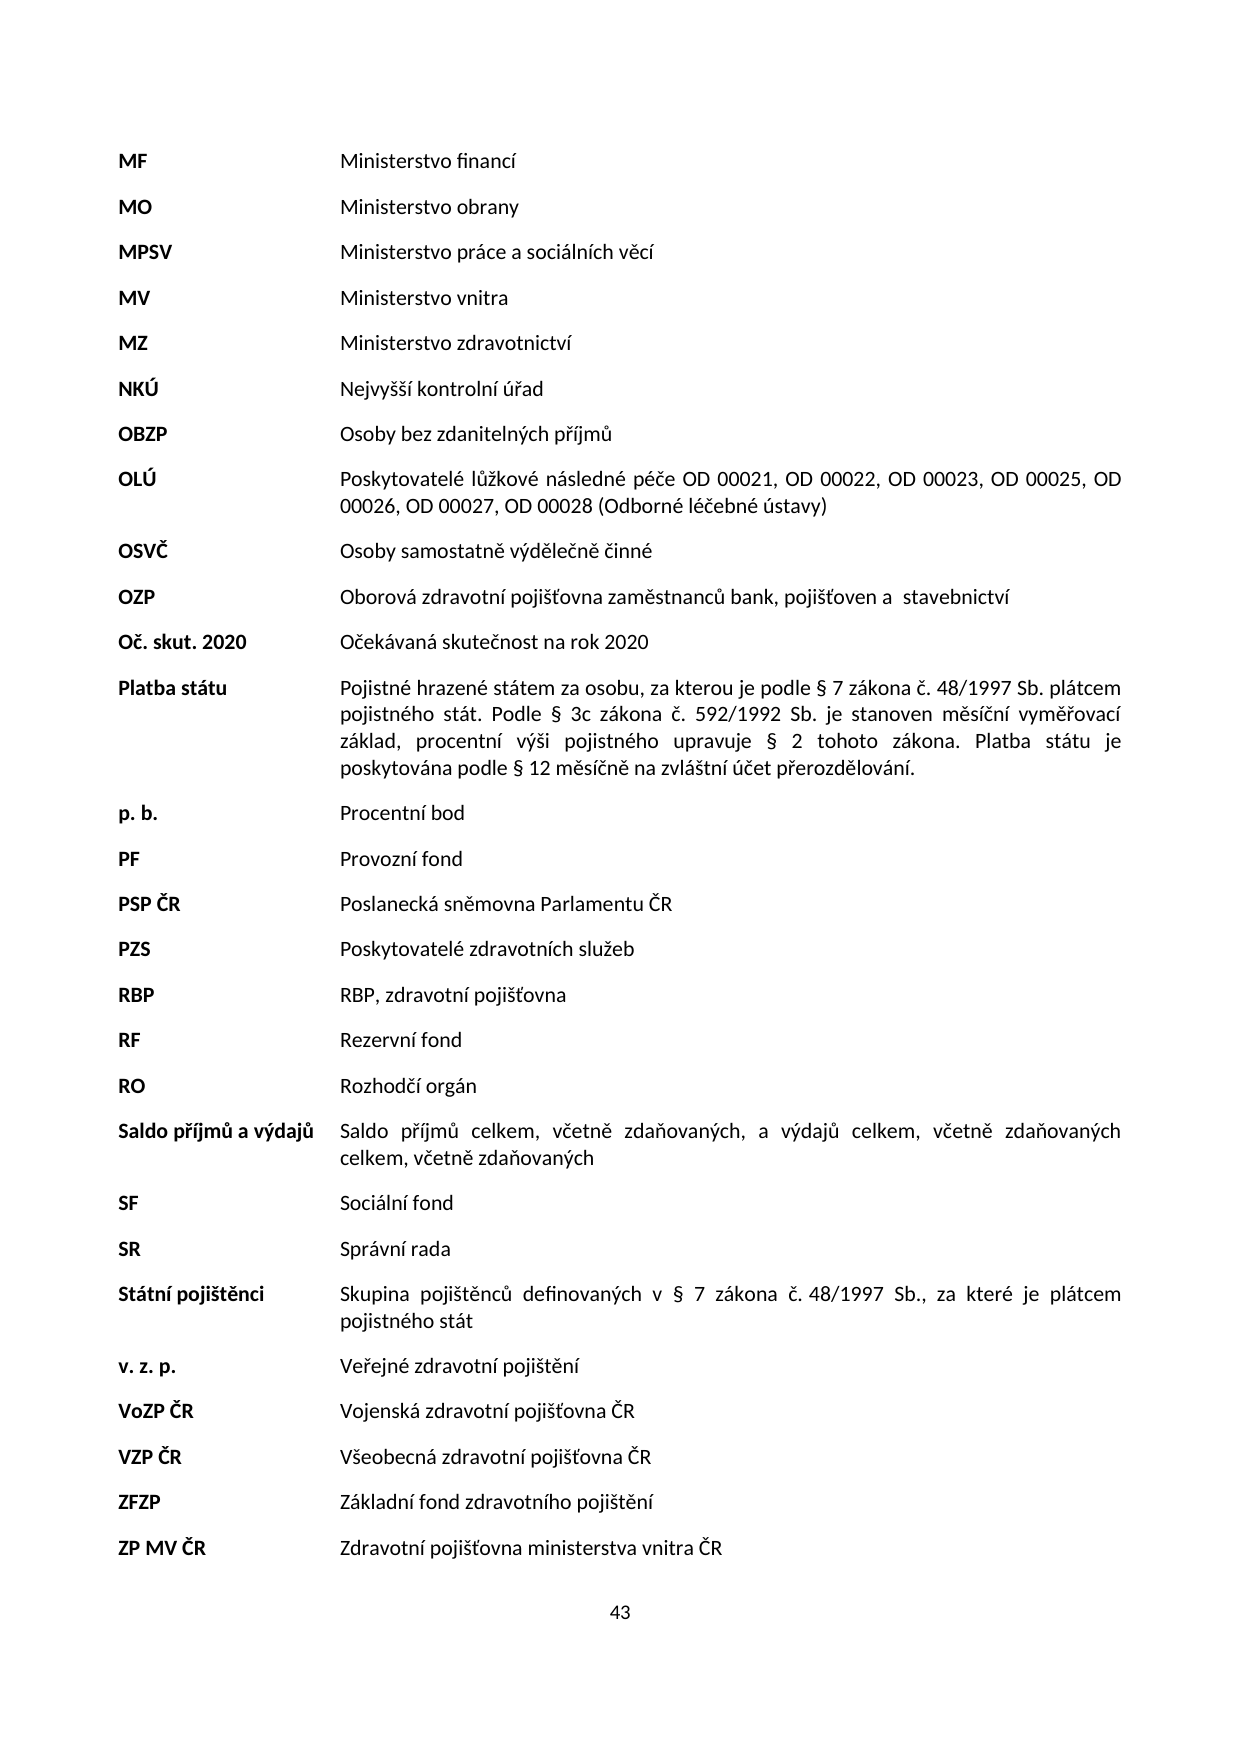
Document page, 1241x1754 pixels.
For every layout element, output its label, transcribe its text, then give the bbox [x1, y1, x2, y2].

text NKÚ Nejvyšší kontrolní úřad [118, 375, 1122, 401]
text SF Sociální fond [118, 1189, 1122, 1216]
text Státní pojištěnci Skupina pojištěnců definovaných v § 7 zákona č. 48/1997 Sb., za které je plátcem pojistného stát [118, 1280, 1122, 1333]
text MV Ministerstvo vnitra [118, 284, 1122, 311]
text v. z. p. Veřejné zdravotní pojištění [118, 1352, 1122, 1379]
text PZS Poskytovatelé zdravotních služeb [118, 936, 1122, 962]
text Saldo příjmů a výdajů Saldo příjmů celkem, včetně zdaňovaných, a výdajů celkem, včetně zdaňovaných celkem, včetně zdaňovaných [118, 1117, 1122, 1171]
text PSP ČR Poslanecká sněmovna Parlamentu ČR [118, 890, 1122, 917]
text RF Rezervní fond [118, 1026, 1122, 1053]
text OLÚ Poskytovatelé lůžkové následné péče OD 00021, OD 00022, OD 00023, OD 00025, OD 00026, OD 00027, OD 00028 (Odborné léčebné ústavy) [118, 466, 1122, 519]
text Oč. skut. 2020 Očekávaná skutečnost na rok 2020 [118, 628, 1122, 655]
text SR Správní rada [118, 1235, 1122, 1261]
text MF Ministerstvo financí [118, 148, 1122, 174]
text ZP MV ČR Zdravotní pojišťovna ministerstva vnitra ČR [118, 1534, 1122, 1561]
text VZP ČR Všeobecná zdravotní pojišťovna ČR [118, 1443, 1122, 1470]
text MO Ministerstvo obrany [118, 193, 1122, 220]
text OSVČ Osoby samostatně výdělečně činné [118, 538, 1122, 564]
text ZFZP Základní fond zdravotního pojištění [118, 1488, 1122, 1515]
text p. b. Procentní bod [118, 799, 1122, 826]
text RO Rozhodčí orgán [118, 1072, 1122, 1098]
text MPSV Ministerstvo práce a sociálních věcí [118, 238, 1122, 265]
text MZ Ministerstvo zdravotnictví [118, 329, 1122, 356]
text RBP RBP, zdravotní pojišťovna [118, 981, 1122, 1008]
text PF Provozní fond [118, 845, 1122, 871]
text Platba státu Pojistné hrazené státem za osobu, za kterou je podle § 7 zákona č. 48/1997 Sb. plátcem pojistného stát. Podle § 3c zákona č. 592/1992 Sb. je stanoven měsíční vyměřovací základ, procentní výši pojistného upravuje § 2 tohoto zákona. Platba státu je poskytována podle § 12 měsíčně na zvláštní účet přerozdělování. [118, 674, 1122, 781]
text VoZP ČR Vojenská zdravotní pojišťovna ČR [118, 1398, 1122, 1424]
text OBZP Osoby bez zdanitelných příjmů [118, 420, 1122, 447]
text OZP Oborová zdravotní pojišťovna zaměstnanců bank, pojišťoven a stavebnictví [118, 583, 1122, 610]
